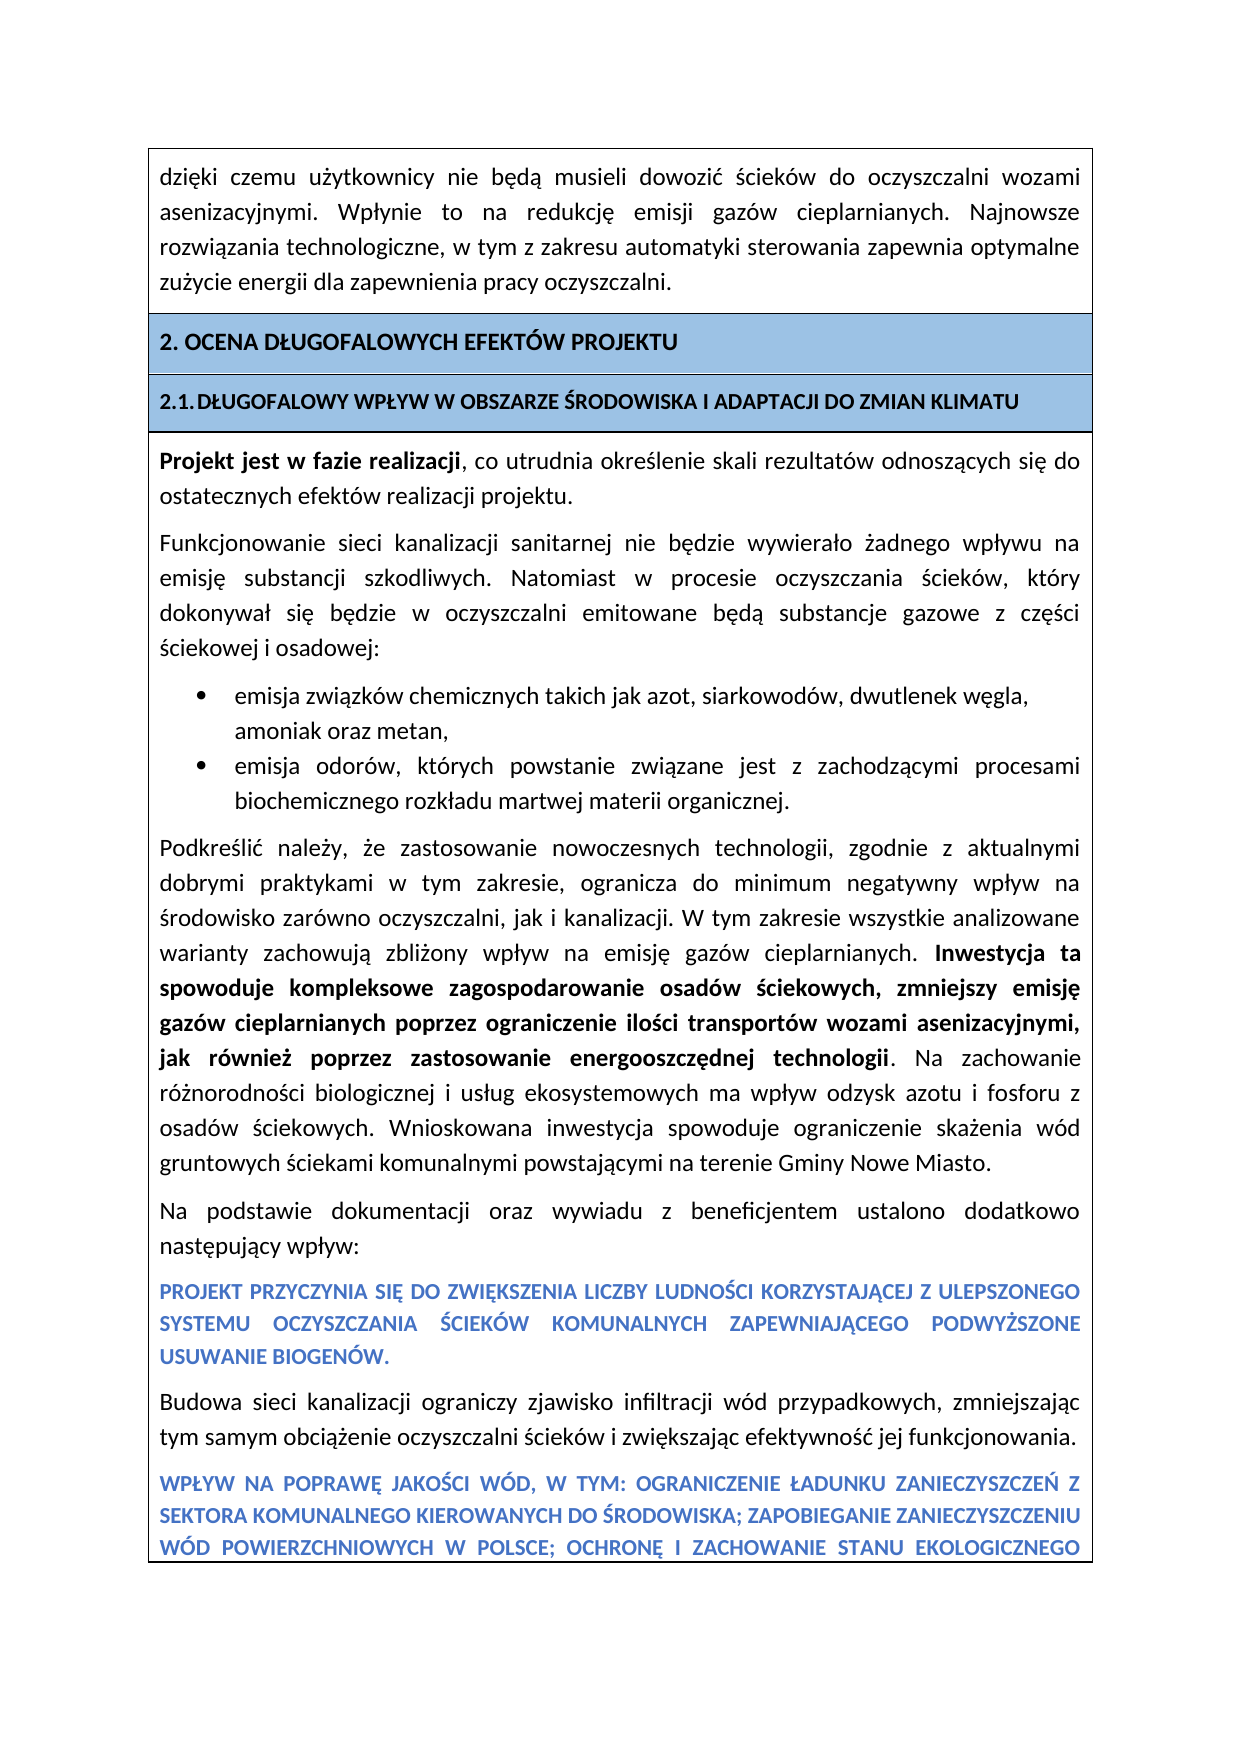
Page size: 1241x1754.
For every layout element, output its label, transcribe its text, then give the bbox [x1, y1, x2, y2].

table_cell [149, 149, 1092, 313]
table_cell 2. OCENA DŁUGOFALOWYCH EFEKTÓW PROJEKTU [149, 314, 1092, 373]
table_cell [149, 433, 1092, 1561]
table_cell DŁUGOFALOWY WPŁYW W OBSZARZE ŚRODOWISKA I ADAPTACJI DO ZMIAN KLIMATU [149, 375, 1092, 431]
